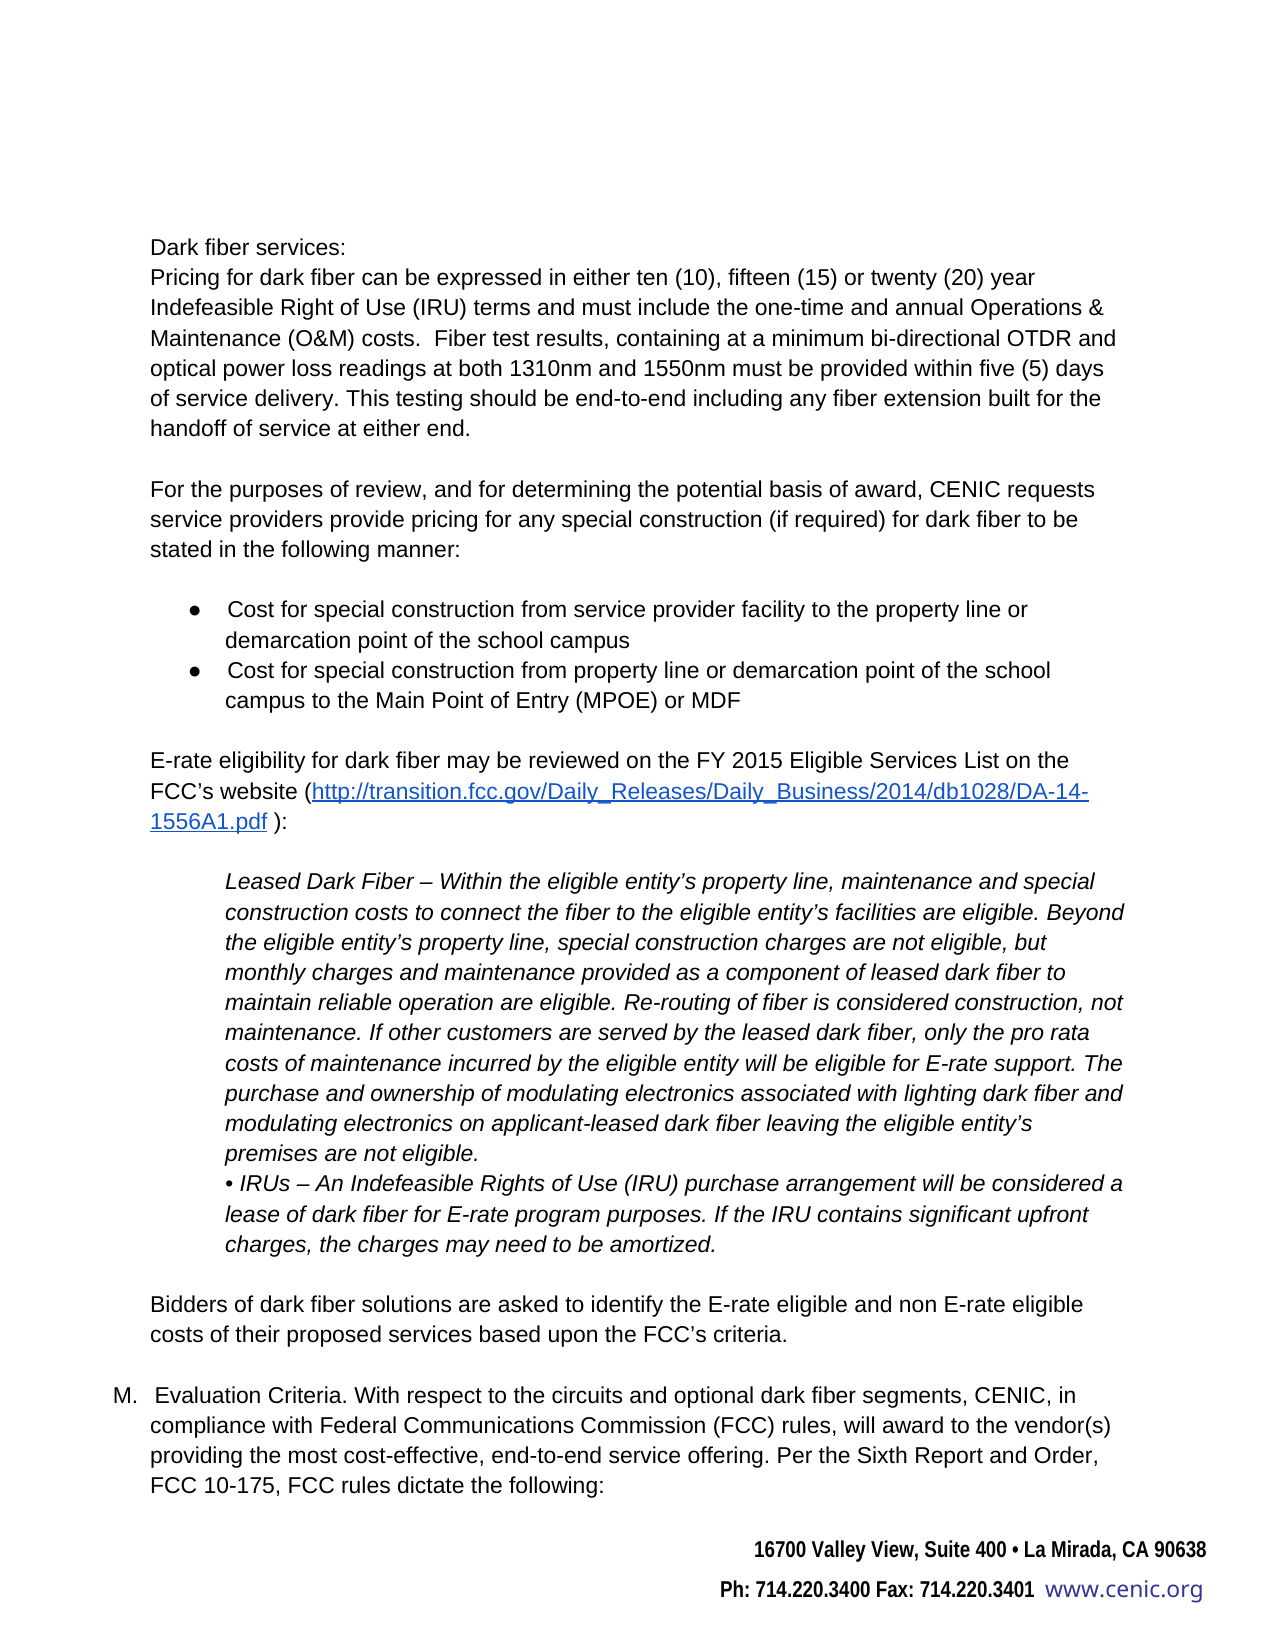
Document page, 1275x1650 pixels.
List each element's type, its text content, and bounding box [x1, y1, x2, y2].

text E-rate eligibility for dark fiber may be reviewed on the FY 2015 Eligible Services List on the FCC’s website (http://transition.fcc.gov/Daily_Releases/Daily_Business/2014/db1028/DA-14-1556A1.pdf ): [150, 747, 1125, 834]
text M. Evaluation Criteria. With respect to the circuits and optional dark fiber segments, CENIC, in compliance with Federal Communications Commission (FCC) rules, will award to the vendor(s) providing the most cost-effective, end-to-end service offering. Per the Sixth Report and Order, FCC 10-175, FCC rules dictate the following: [113, 1382, 1125, 1499]
text Bidders of dark fiber solutions are asked to identify the E-rate eligible and non E-rate eligible costs of their proposed services based upon the FCC’s criteria. [150, 1291, 1125, 1348]
text Leased Dark Fiber – Within the eligible entity’s property line, maintenance and special construction costs to connect the fiber to the eligible entity’s facilities are eligible. Beyond the eligible entity’s property line, special construction charges are not eligible, but monthly charges and maintenance provided as a component of leased dark fiber to maintain reliable operation are eligible. Re-routing of fiber is considered construction, not maintenance. If other customers are served by the leased dark fiber, only the pro rata costs of maintenance incurred by the eligible entity will be eligible for E-rate support. The purchase and ownership of modulating electronics associated with lighting dark fiber and modulating electronics on applicant-leased dark fiber leaving the eligible entity’s premises are not eligible. [225, 868, 1125, 1167]
text Dark fiber services: [150, 234, 1125, 260]
text ● Cost for special construction from property line or demarcation point of the school campus to the Main Point of Entry (MPOE) or MDF [188, 657, 1125, 713]
text Pricing for dark fiber can be expressed in either ten (10), fifteen (15) or twenty (20) year Indefeasible Right of Use (IRU) terms and must include the one-time and annual Operations & Maintenance (O&M) costs. Fiber test results, containing at a minimum bi-directional OTDR and optical power loss readings at both 1310nm and 1550nm must be provided within five (5) days of service delivery. This testing should be end-to-end including any fiber extension built for the handoff of service at either end. [150, 264, 1125, 442]
text For the purposes of review, and for determining the potential basis of award, CENIC requests service providers provide pricing for any special construction (if required) for dark fiber to be stated in the following manner: [150, 476, 1125, 562]
text • IRUs – An Indefeasible Rights of Use (IRU) purchase arrangement will be considered a lease of dark fiber for E-rate program purposes. If the IRU contains significant upfront charges, the charges may need to be amortized. [225, 1170, 1125, 1257]
text ● Cost for special construction from service provider facility to the property line or demarcation point of the school campus [188, 596, 1125, 653]
